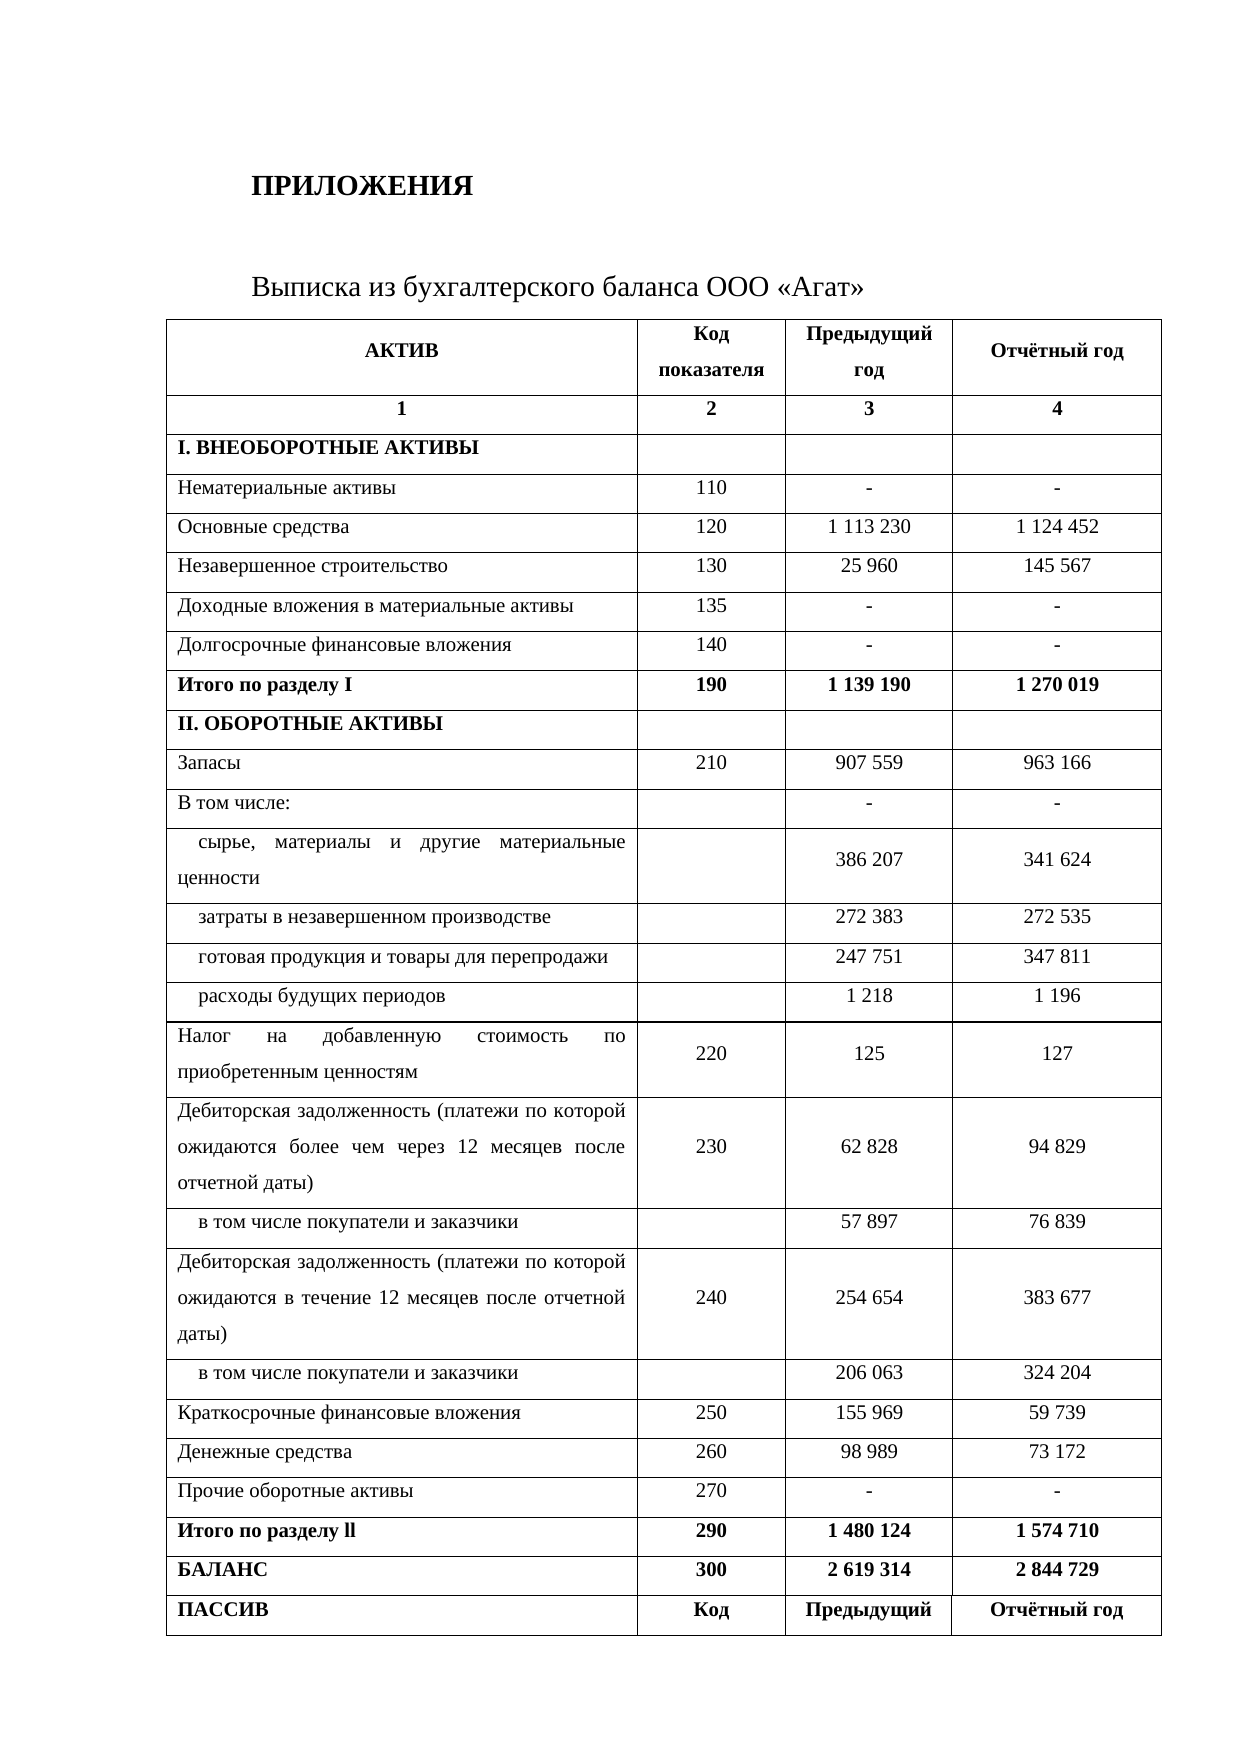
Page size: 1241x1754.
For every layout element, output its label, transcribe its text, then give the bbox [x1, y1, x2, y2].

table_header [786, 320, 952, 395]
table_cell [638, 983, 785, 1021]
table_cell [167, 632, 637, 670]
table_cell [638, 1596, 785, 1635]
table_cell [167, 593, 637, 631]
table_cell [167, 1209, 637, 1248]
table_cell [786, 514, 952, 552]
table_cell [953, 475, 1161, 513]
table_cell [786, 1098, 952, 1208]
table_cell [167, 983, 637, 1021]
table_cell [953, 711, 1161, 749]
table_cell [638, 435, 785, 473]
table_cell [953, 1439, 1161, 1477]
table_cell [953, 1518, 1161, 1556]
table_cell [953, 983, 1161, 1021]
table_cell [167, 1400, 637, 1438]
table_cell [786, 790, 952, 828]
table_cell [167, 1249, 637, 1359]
subtitle ПРИЛОЖЕНИЯ [177, 168, 1152, 202]
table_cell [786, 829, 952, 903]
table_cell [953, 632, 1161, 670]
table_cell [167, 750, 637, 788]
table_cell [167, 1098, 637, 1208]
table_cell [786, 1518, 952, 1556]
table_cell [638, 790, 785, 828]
text Выписка из бухгалтерского баланса ООО «Агат» [177, 269, 1152, 303]
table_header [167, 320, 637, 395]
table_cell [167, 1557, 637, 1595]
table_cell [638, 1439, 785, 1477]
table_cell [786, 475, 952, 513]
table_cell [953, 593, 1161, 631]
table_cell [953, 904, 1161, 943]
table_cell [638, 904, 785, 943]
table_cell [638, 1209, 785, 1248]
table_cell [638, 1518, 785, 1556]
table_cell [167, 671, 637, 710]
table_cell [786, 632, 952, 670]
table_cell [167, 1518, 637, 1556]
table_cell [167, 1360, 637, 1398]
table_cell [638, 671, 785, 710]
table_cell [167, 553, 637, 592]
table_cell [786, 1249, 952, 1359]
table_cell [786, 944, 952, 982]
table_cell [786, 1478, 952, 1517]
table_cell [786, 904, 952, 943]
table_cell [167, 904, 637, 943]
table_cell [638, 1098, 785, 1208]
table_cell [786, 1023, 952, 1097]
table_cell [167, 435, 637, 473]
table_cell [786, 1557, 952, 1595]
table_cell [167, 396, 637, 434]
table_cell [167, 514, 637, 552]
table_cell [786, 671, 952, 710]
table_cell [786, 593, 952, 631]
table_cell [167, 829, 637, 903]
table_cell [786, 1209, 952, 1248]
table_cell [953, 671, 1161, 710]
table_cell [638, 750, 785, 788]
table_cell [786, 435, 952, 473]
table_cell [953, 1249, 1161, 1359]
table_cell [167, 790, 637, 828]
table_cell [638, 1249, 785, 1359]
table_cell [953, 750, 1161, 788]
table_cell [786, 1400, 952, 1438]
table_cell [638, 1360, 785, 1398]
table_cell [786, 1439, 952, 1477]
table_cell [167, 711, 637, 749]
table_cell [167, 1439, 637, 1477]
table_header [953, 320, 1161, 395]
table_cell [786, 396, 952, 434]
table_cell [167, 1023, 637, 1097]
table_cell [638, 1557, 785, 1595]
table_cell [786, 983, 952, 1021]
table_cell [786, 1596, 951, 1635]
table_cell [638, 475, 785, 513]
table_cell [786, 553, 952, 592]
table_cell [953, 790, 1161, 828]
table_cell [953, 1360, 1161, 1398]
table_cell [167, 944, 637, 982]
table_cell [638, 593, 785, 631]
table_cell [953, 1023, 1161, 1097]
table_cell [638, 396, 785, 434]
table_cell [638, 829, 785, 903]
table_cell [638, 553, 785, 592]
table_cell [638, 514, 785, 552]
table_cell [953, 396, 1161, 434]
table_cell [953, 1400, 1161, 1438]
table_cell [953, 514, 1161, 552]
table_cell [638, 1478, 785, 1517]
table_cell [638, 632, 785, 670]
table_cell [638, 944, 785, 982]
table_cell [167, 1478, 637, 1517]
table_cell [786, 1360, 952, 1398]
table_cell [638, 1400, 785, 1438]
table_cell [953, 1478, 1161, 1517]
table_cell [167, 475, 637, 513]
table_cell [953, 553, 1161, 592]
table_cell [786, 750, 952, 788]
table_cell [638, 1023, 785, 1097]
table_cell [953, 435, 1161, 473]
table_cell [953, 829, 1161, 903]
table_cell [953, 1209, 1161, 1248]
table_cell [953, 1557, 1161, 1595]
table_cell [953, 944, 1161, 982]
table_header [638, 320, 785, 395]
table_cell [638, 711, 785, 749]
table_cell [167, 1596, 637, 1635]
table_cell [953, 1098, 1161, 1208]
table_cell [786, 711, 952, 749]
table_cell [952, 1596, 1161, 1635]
